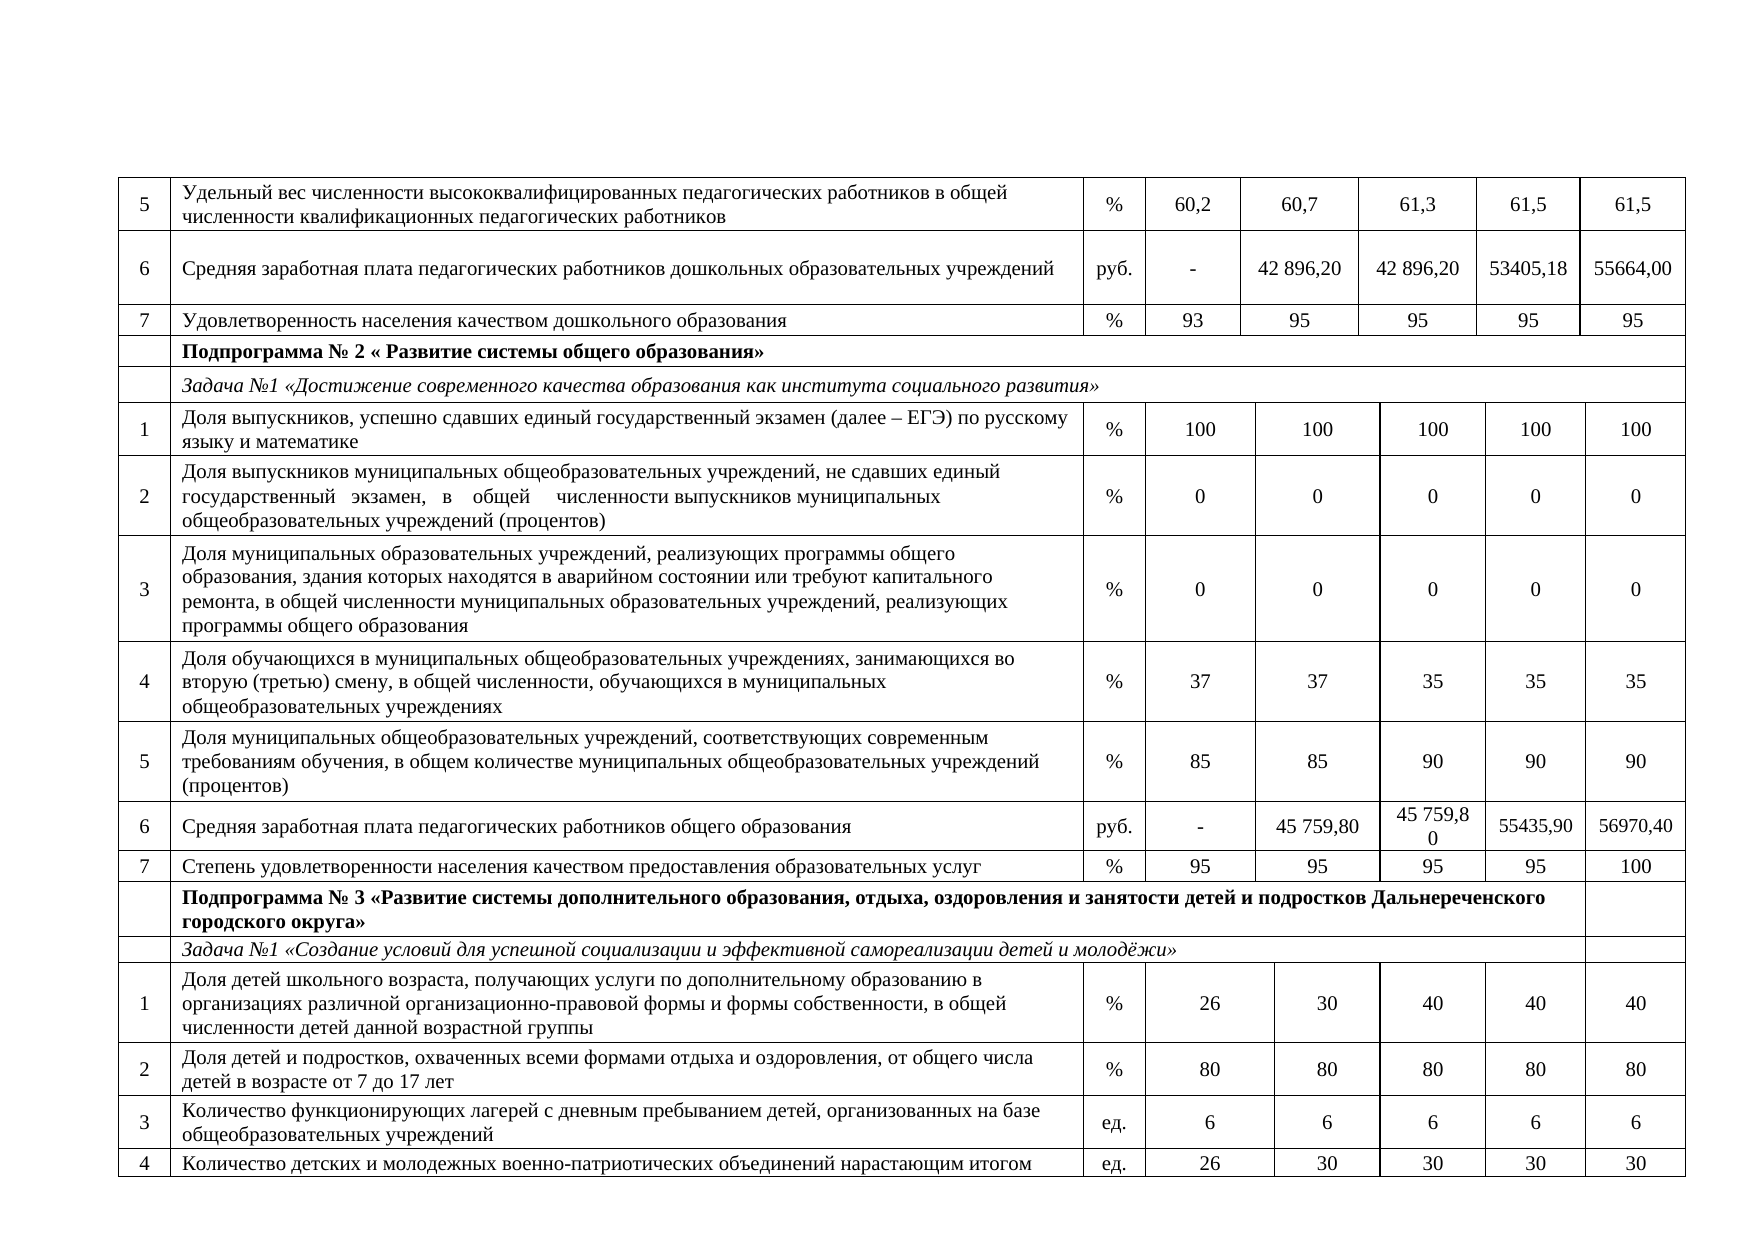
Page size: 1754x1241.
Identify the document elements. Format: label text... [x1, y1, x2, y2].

table_cell 95 [1146, 851, 1255, 881]
table_cell 30 [1586, 1149, 1685, 1176]
table_cell 6 [1146, 1096, 1274, 1148]
table_cell 80 [1146, 1043, 1274, 1095]
table_cell 100 [1146, 403, 1255, 455]
table_cell 0 [1146, 536, 1255, 641]
table_cell [119, 937, 170, 962]
table_cell % [1084, 722, 1145, 801]
table_cell 37 [1256, 642, 1379, 721]
table_cell Доля муниципальных общеобразовательных учреждений, соответствующих современным требованиям обучения, в общем количестве муниципальных общеобразовательных учреждений (процентов) [171, 722, 1083, 801]
table_cell Подпрограмма № 2 « Развитие системы общего образования» [171, 336, 1685, 366]
table_cell 90 [1586, 722, 1685, 801]
table_cell % [1084, 1043, 1145, 1095]
table_cell 93 [1146, 305, 1240, 335]
table_cell Количество детских и молодежных военно-патриотических объединений нарастающим итогом [171, 1149, 1083, 1176]
table_cell 40 [1586, 963, 1685, 1042]
table_cell 30 [1275, 963, 1379, 1042]
table_cell 100 [1486, 403, 1585, 455]
table_cell 42 896,20 [1241, 231, 1358, 304]
table_cell 30 [1275, 1149, 1379, 1176]
table_cell 100 [1256, 403, 1379, 455]
table_cell 42 896,20 [1359, 231, 1476, 304]
table_cell 100 [1381, 403, 1485, 455]
table_cell [119, 336, 170, 366]
table_cell 37 [1146, 642, 1255, 721]
table_cell 6 [1275, 1096, 1379, 1148]
table_cell 6 [1486, 1096, 1585, 1148]
table_cell 35 [1381, 642, 1485, 721]
table_cell 56970,40 [1586, 802, 1685, 850]
table_cell 0 [1486, 536, 1585, 641]
table_cell руб. [1084, 231, 1145, 304]
table_cell Средняя заработная плата педагогических работников дошкольных образовательных учреждений [171, 231, 1083, 304]
table_cell 35 [1586, 642, 1685, 721]
table_cell Средняя заработная плата педагогических работников общего образования [171, 802, 1083, 850]
table_cell 55435,90 [1486, 802, 1585, 850]
table_cell Удовлетворенность населения качеством дошкольного образования [171, 305, 1083, 335]
table_cell 60,7 [1241, 178, 1358, 230]
table_cell 5 [119, 722, 170, 801]
table_cell 1 [119, 403, 170, 455]
table_cell 7 [119, 305, 170, 335]
table_cell 3 [119, 536, 170, 641]
table_cell 6 [119, 802, 170, 850]
table_cell 95 [1359, 305, 1476, 335]
table_cell % [1084, 403, 1145, 455]
table_cell 4 [119, 642, 170, 721]
table_cell 45 759,80 [1381, 802, 1485, 850]
table_cell Доля муниципальных образовательных учреждений, реализующих программы общего образования, здания которых находятся в аварийном состоянии или требуют капитального ремонта, в общей численности муниципальных образовательных учреждений, реализующих программы общего образования [171, 536, 1083, 641]
table_cell 0 [1256, 456, 1379, 535]
table_cell 90 [1381, 722, 1485, 801]
table_cell 4 [119, 1149, 170, 1176]
table_cell 2 [119, 456, 170, 535]
table_cell 0 [1586, 536, 1685, 641]
table_cell Доля обучающихся в муниципальных общеобразовательных учреждениях, занимающихся во вторую (третью) смену, в общей численности, обучающихся в муниципальных общеобразовательных учреждениях [171, 642, 1083, 721]
table_cell Количество функционирующих лагерей с дневным пребыванием детей, организованных на базе общеобразовательных учреждений [171, 1096, 1083, 1148]
table_cell 40 [1486, 963, 1585, 1042]
table_cell 85 [1146, 722, 1255, 801]
table_cell [119, 367, 170, 402]
table_cell ед. [1084, 1096, 1145, 1148]
table_cell 5 [119, 178, 170, 230]
table_cell [119, 882, 170, 936]
table_cell 61,5 [1477, 178, 1579, 230]
table_cell Удельный вес численности высококвалифицированных педагогических работников в общей численности квалификационных педагогических работников [171, 178, 1083, 230]
table_cell 95 [1477, 305, 1579, 335]
table_cell Доля выпускников, успешно сдавших единый государственный экзамен (далее – ЕГЭ) по русскому языку и математике [171, 403, 1083, 455]
table_cell 30 [1381, 1149, 1485, 1176]
table_cell 100 [1586, 851, 1685, 881]
table_cell 0 [1381, 536, 1485, 641]
table_cell 95 [1486, 851, 1585, 881]
table_cell 60,2 [1146, 178, 1240, 230]
table_cell Степень удовлетворенности населения качеством предоставления образовательных услуг [171, 851, 1083, 881]
table_cell 53405,18 [1477, 231, 1579, 304]
table_cell 6 [119, 231, 170, 304]
table_cell 80 [1275, 1043, 1379, 1095]
table_cell 0 [1381, 456, 1485, 535]
table_cell 80 [1381, 1043, 1485, 1095]
table_cell 80 [1486, 1043, 1585, 1095]
table_cell [1586, 882, 1685, 936]
table_cell Задача №1 «Достижение современного качества образования как института социального развития» [171, 367, 1685, 402]
table_cell 55664,00 [1581, 231, 1685, 304]
table_cell 80 [1586, 1043, 1685, 1095]
table_cell 61,5 [1581, 178, 1685, 230]
table_cell 100 [1586, 403, 1685, 455]
table_cell 30 [1486, 1149, 1585, 1176]
table_cell 35 [1486, 642, 1585, 721]
table_cell 61,3 [1359, 178, 1476, 230]
table_cell % [1084, 456, 1145, 535]
table_cell 2 [119, 1043, 170, 1095]
table_cell Доля детей школьного возраста, получающих услуги по дополнительному образованию в организациях различной организационно-правовой формы и формы собственности, в общей численности детей данной возрастной группы [171, 963, 1083, 1042]
table_cell 95 [1381, 851, 1485, 881]
table_cell 90 [1486, 722, 1585, 801]
table_cell Доля выпускников муниципальных общеобразовательных учреждений, не сдавших единый государственный экзамен, в общей численности выпускников муниципальных общеобразовательных учреждений (процентов) [171, 456, 1083, 535]
table_cell 7 [119, 851, 170, 881]
table_cell Доля детей и подростков, охваченных всеми формами отдыха и оздоровления, от общего числа детей в возрасте от 7 до 17 лет [171, 1043, 1083, 1095]
table_cell % [1084, 642, 1145, 721]
table_cell 0 [1256, 536, 1379, 641]
table_cell % [1084, 851, 1145, 881]
table_cell 26 [1146, 963, 1274, 1042]
table_cell [1586, 937, 1685, 962]
table_cell 0 [1146, 456, 1255, 535]
table_cell - [1146, 231, 1240, 304]
table_cell % [1084, 178, 1145, 230]
table_cell % [1084, 963, 1145, 1042]
table_cell 85 [1256, 722, 1379, 801]
table_cell % [1084, 305, 1145, 335]
table_cell 6 [1381, 1096, 1485, 1148]
table_cell 95 [1581, 305, 1685, 335]
table_cell 95 [1256, 851, 1379, 881]
table_cell 6 [1586, 1096, 1685, 1148]
table_cell 26 [1146, 1149, 1274, 1176]
table_cell Подпрограмма № 3 «Развитие системы дополнительного образования, отдыха, оздоровления и занятости детей и подростков Дальнереченского городского округа» [171, 882, 1585, 936]
table_cell 95 [1241, 305, 1358, 335]
table_cell % [1084, 536, 1145, 641]
table_cell 0 [1486, 456, 1585, 535]
table_cell ед. [1084, 1149, 1145, 1176]
table_cell руб. [1084, 802, 1145, 850]
table_cell - [1146, 802, 1255, 850]
table_cell Задача №1 «Создание условий для успешной социализации и эффективной самореализации детей и молодёжи» [171, 937, 1585, 962]
table_cell 1 [119, 963, 170, 1042]
table_cell 0 [1586, 456, 1685, 535]
table_cell 45 759,80 [1256, 802, 1379, 850]
table_cell 40 [1381, 963, 1485, 1042]
table_cell 3 [119, 1096, 170, 1148]
